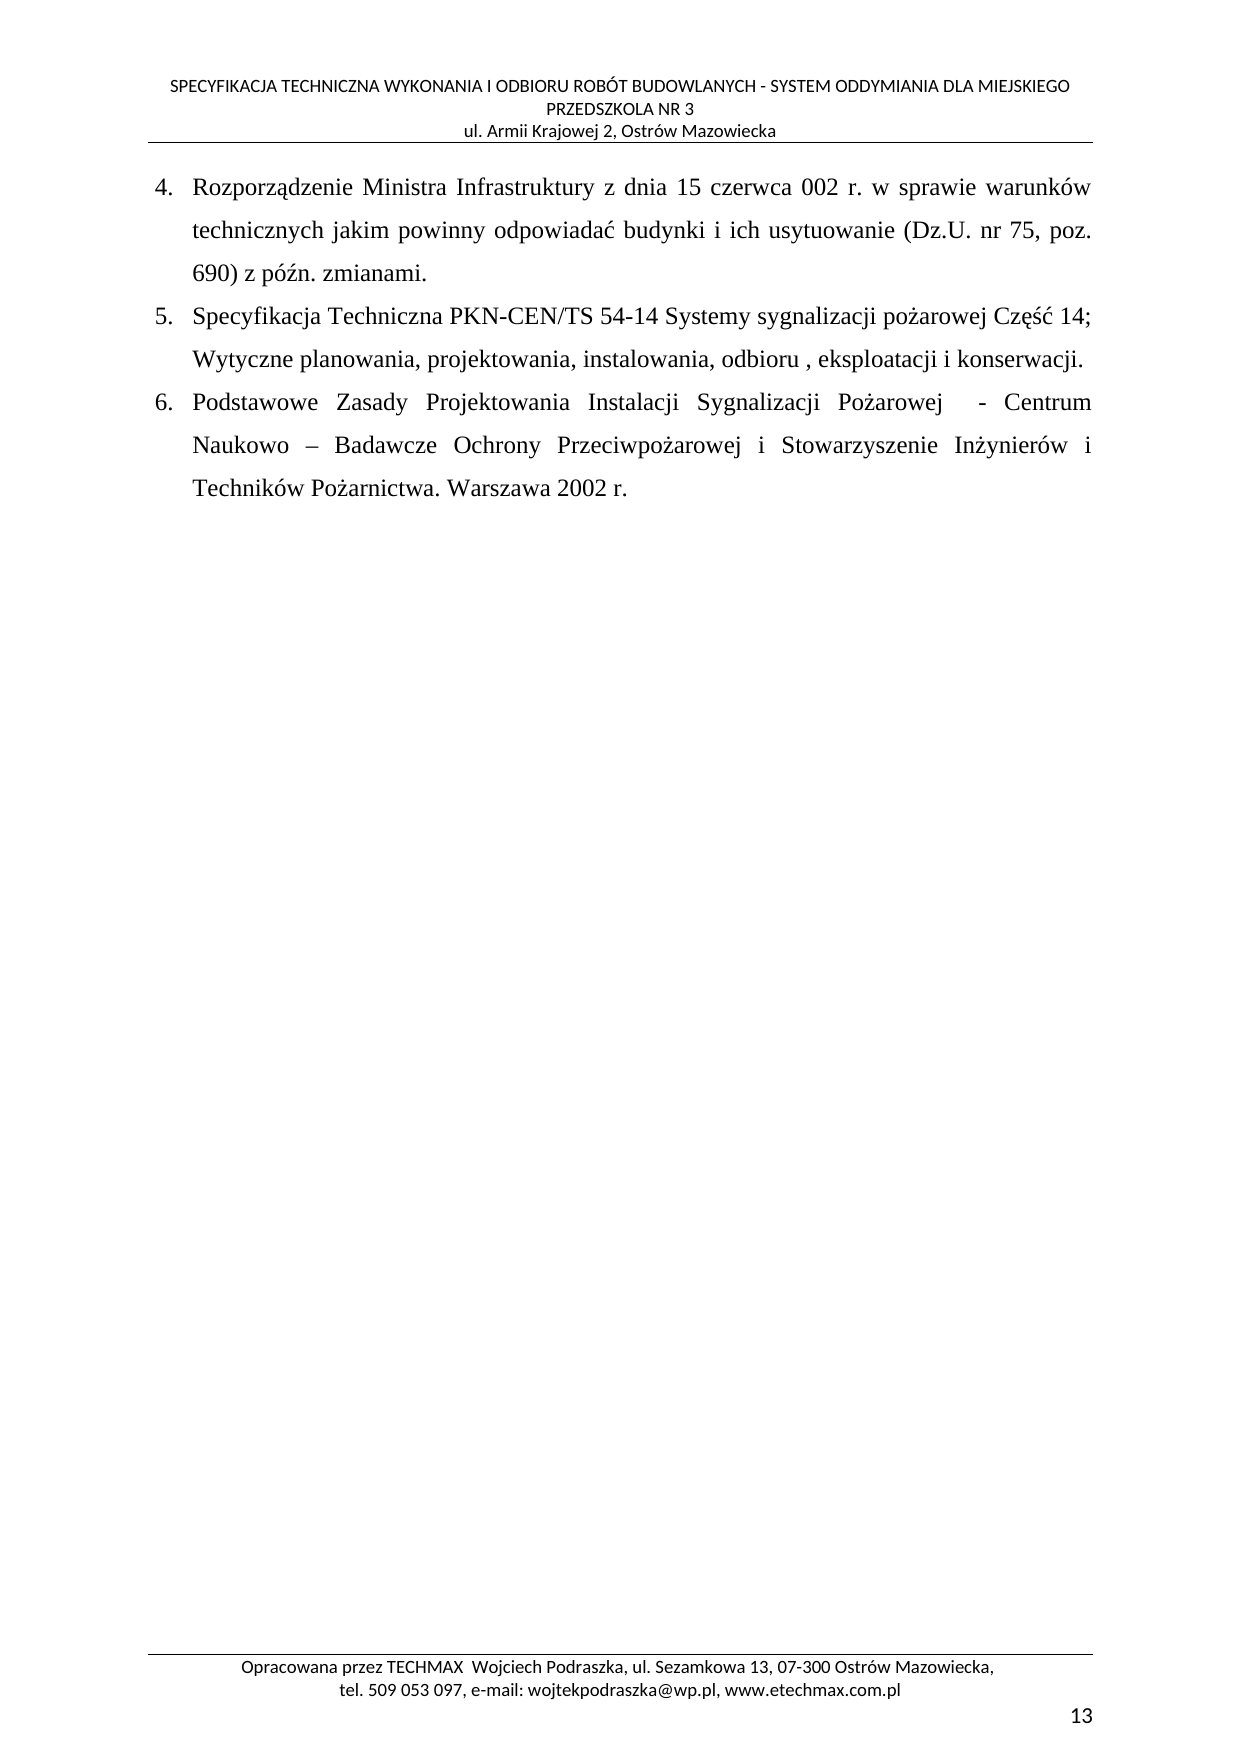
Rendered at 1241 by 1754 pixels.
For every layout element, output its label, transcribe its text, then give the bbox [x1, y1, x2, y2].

list Specyfikacja Techniczna PKN-CEN/TS 54-14 Systemy sygnalizacji pożarowej Część 14; Wytyczne planowania, projektowania, instalowania, odbioru , eksploatacji i konserwacji. [154, 301, 1093, 373]
list Rozporządzenie Ministra Infrastruktury z dnia 15 czerwca 002 r. w sprawie warunków technicznych jakim powinny odpowiadać budynki i ich usytuowanie (Dz.U. nr 75, poz. 690) z późn. zmianami. [154, 172, 1093, 287]
list Podstawowe Zasady Projektowania Instalacji Sygnalizacji Pożarowej - Centrum Naukowo – Badawcze Ochrony Przeciwpożarowej i Stowarzyszenie Inżynierów i Techników Pożarnictwa. Warszawa 2002 r. [154, 387, 1093, 502]
